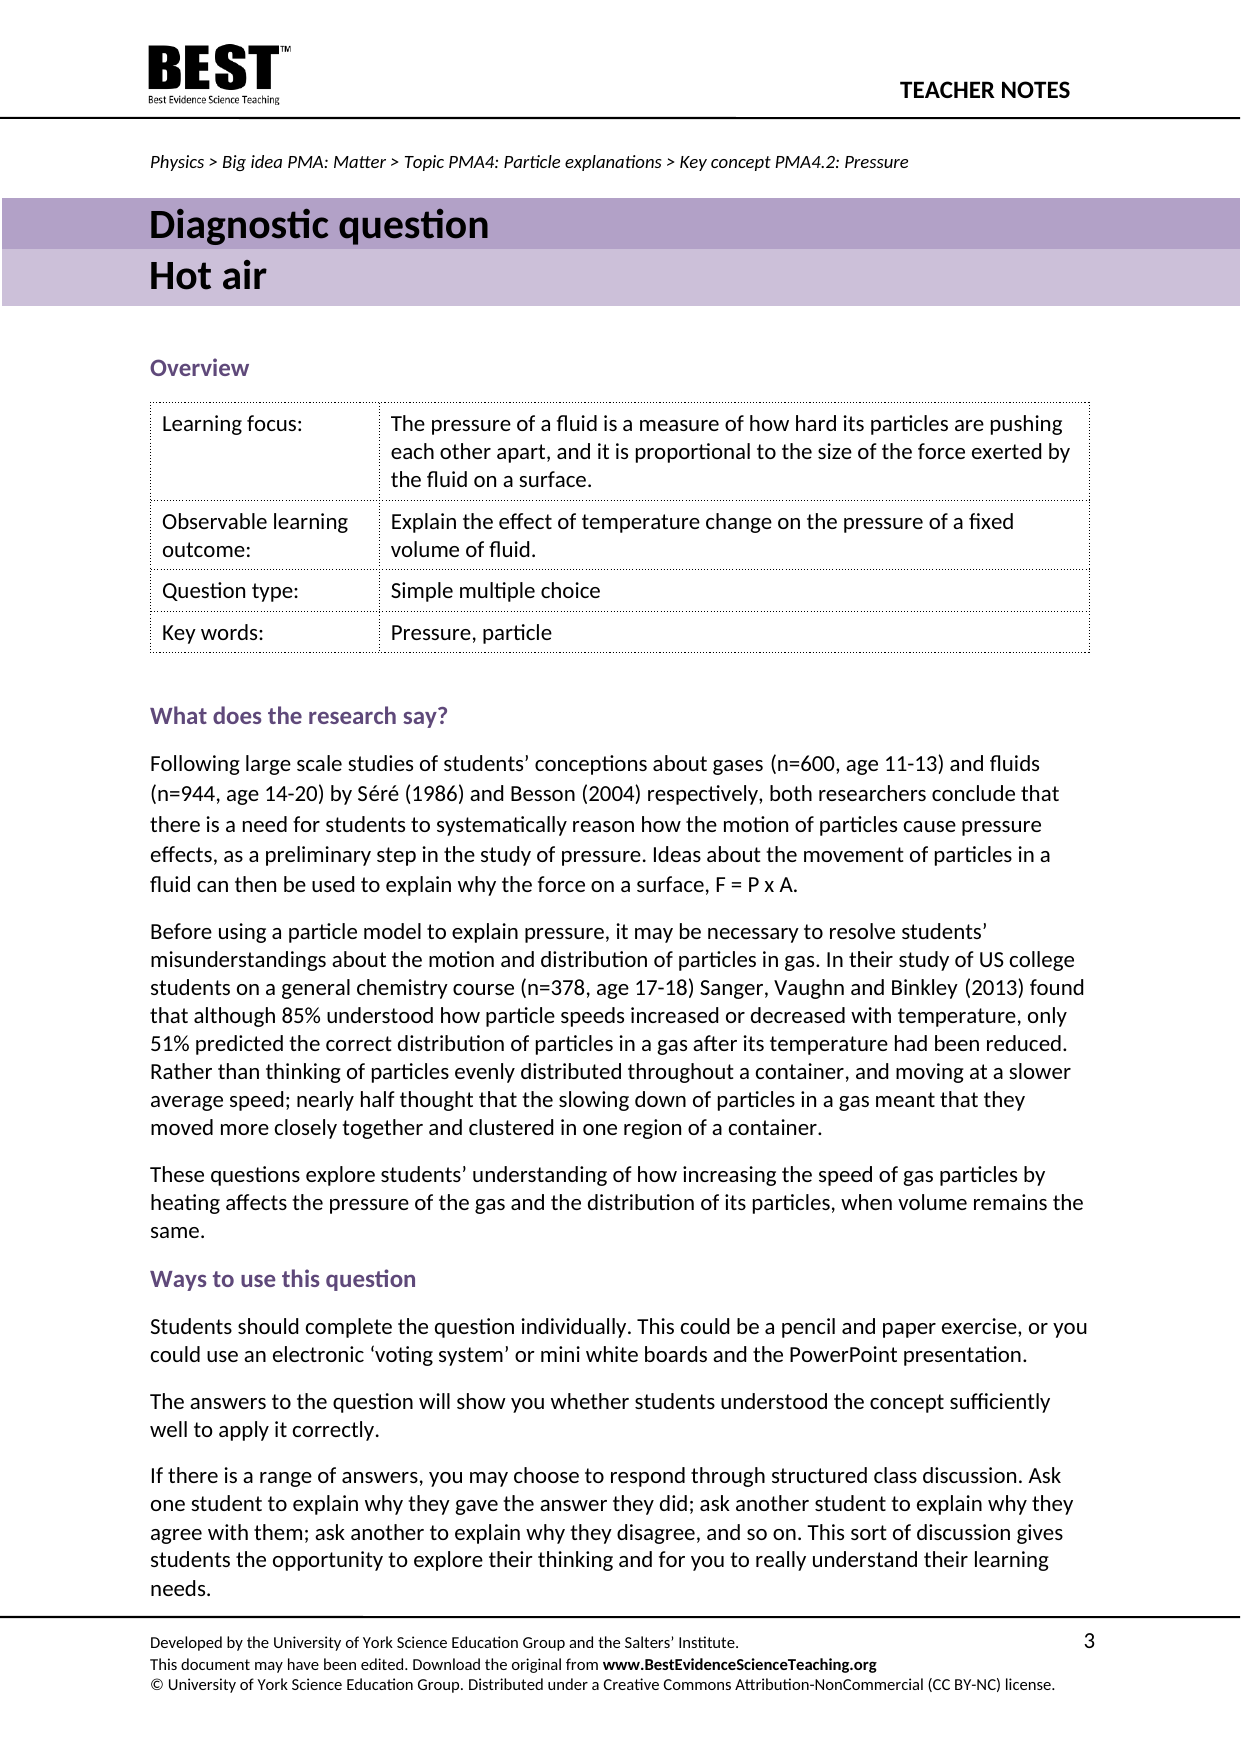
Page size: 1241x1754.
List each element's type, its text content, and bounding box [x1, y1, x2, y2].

table_cell Hot air [2, 249, 1240, 306]
text If there is a range of answers, you may choose to respond through structured class discussion. Ask one student to explain why they gave the answer they did; ask another student to explain why they agree with them; ask another to explain why they disagree, and so on. This sort of discussion gives students the opportunity to explore their thinking and for you to really understand their learning needs. [150, 1462, 1090, 1602]
picture [148, 44, 291, 105]
text What does the research say? [150, 700, 1090, 731]
table_cell Key words: [151, 611, 379, 652]
table_header The pressure of a fluid is a measure of how hard its particles are pushing each other apart, and it is proportional to the size of the force exerted by the fluid on a surface. [379, 402, 1090, 499]
table_cell Simple multiple choice [379, 569, 1090, 611]
table_cell Pressure, particle [379, 611, 1090, 652]
text Before using a particle model to explain pressure, it may be necessary to resolve students’ misunderstandings about the motion and distribution of particles in gas. In their study of US college students on a general chemistry course (n=378, age 17-18) Sanger, Vaughn and Binkley (2013) found that although 85% understood how particle speeds increased or decreased with temperature, only 51% predicted the correct distribution of particles in a gas after its temperature had been reduced. Rather than thinking of particles evenly distributed throughout a container, and moving at a slower average speed; nearly half thought that the slowing down of particles in a gas meant that they moved more closely together and clustered in one region of a container. [150, 917, 1090, 1141]
table_cell Question type: [151, 569, 379, 611]
table_cell Explain the effect of temperature change on the pressure of a fixed volume of fluid. [379, 500, 1090, 569]
table_header Diagnostic question [2, 198, 1240, 249]
table_header Learning focus: [151, 402, 379, 499]
text Physics > Big idea PMA: Matter > Topic PMA4: Particle explanations > Key concept PMA4.2: Pressure [150, 150, 1090, 173]
text Ways to use this question [150, 1263, 1090, 1293]
text Following large scale studies of students’ conceptions about gases (n=600, age 11-13) and fluids (n=944, age 14-20) by Séré (1986) and Besson (2004) respectively, both researchers conclude that there is a need for students to systematically reason how the motion of particles cause pressure effects, as a preliminary step in the study of pressure. Ideas about the movement of particles in a fluid can then be used to explain why the force on a surface, F = P x A. [150, 749, 1090, 898]
text Overview [150, 353, 1090, 383]
text The answers to the question will show you whether students understood the concept sufficiently well to apply it correctly. [150, 1387, 1090, 1443]
text Students should complete the question individually. This could be a pencil and paper exercise, or you could use an electronic ‘voting system’ or mini white boards and the PowerPoint presentation. [150, 1312, 1090, 1368]
text These questions explore students’ understanding of how increasing the speed of gas particles by heating affects the pressure of the gas and the distribution of its particles, when volume remains the same. [150, 1160, 1090, 1244]
table_cell Observable learning outcome: [151, 500, 379, 569]
